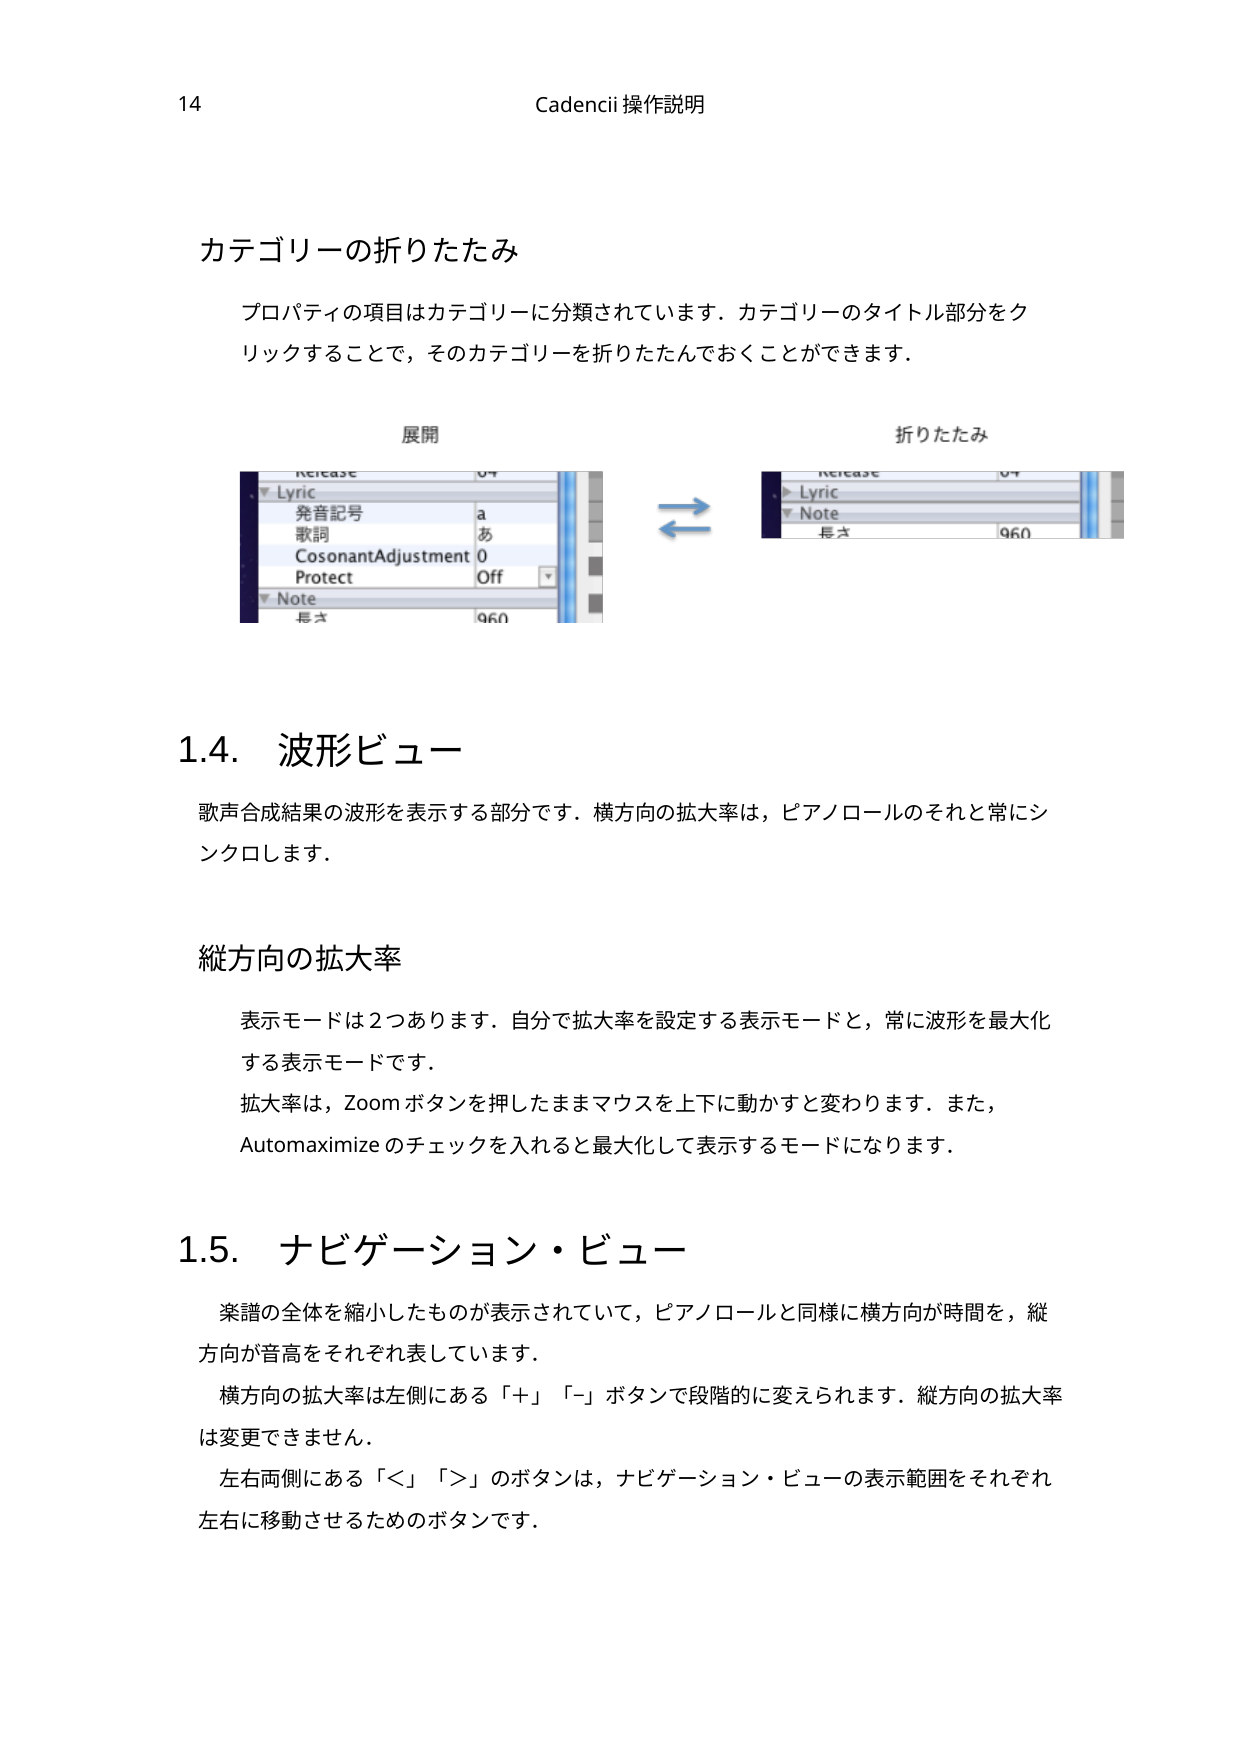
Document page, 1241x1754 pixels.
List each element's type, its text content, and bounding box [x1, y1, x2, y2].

text 楽譜の全体を縮小したものが表示されていて，ピアノロールと同様に横方向が時間を，縦方向が音高をそれぞれ表しています． [198, 1290, 1063, 1373]
subtitle 縦方向の拡大率 [198, 915, 1042, 998]
text 左右両側にある「＜」「＞」のボタンは，ナビゲーション・ビューの表示範囲をそれぞれ左右に移動させるためのボタンです． [198, 1457, 1063, 1540]
text 拡大率は，Zoomボタンを押したままマウスを上下に動かすと変わります．また，Automaximizeのチェックを入れると最大化して表示するモードになります． [240, 1082, 1063, 1165]
subtitle 波形ビュー [177, 707, 1063, 790]
subtitle カテゴリーの折りたたみ [198, 207, 1042, 290]
text 歌声合成結果の波形を表示する部分です．横方向の拡大率は，ピアノロールのそれと常にシンクロします． [198, 790, 1063, 873]
text 横方向の拡大率は左側にある「＋」「−」ボタンで段階的に変えられます．縦方向の拡大率は変更できません． [198, 1373, 1063, 1457]
text プロパティの項目はカテゴリーに分類されています．カテゴリーのタイトル部分をクリックすることで，そのカテゴリーを折りたたんでおくことができます． [240, 290, 1063, 373]
subtitle ナビゲーション・ビュー [177, 1207, 1063, 1290]
text 表示モードは２つあります．自分で拡大率を設定する表示モードと，常に波形を最大化する表示モードです． [240, 998, 1063, 1082]
